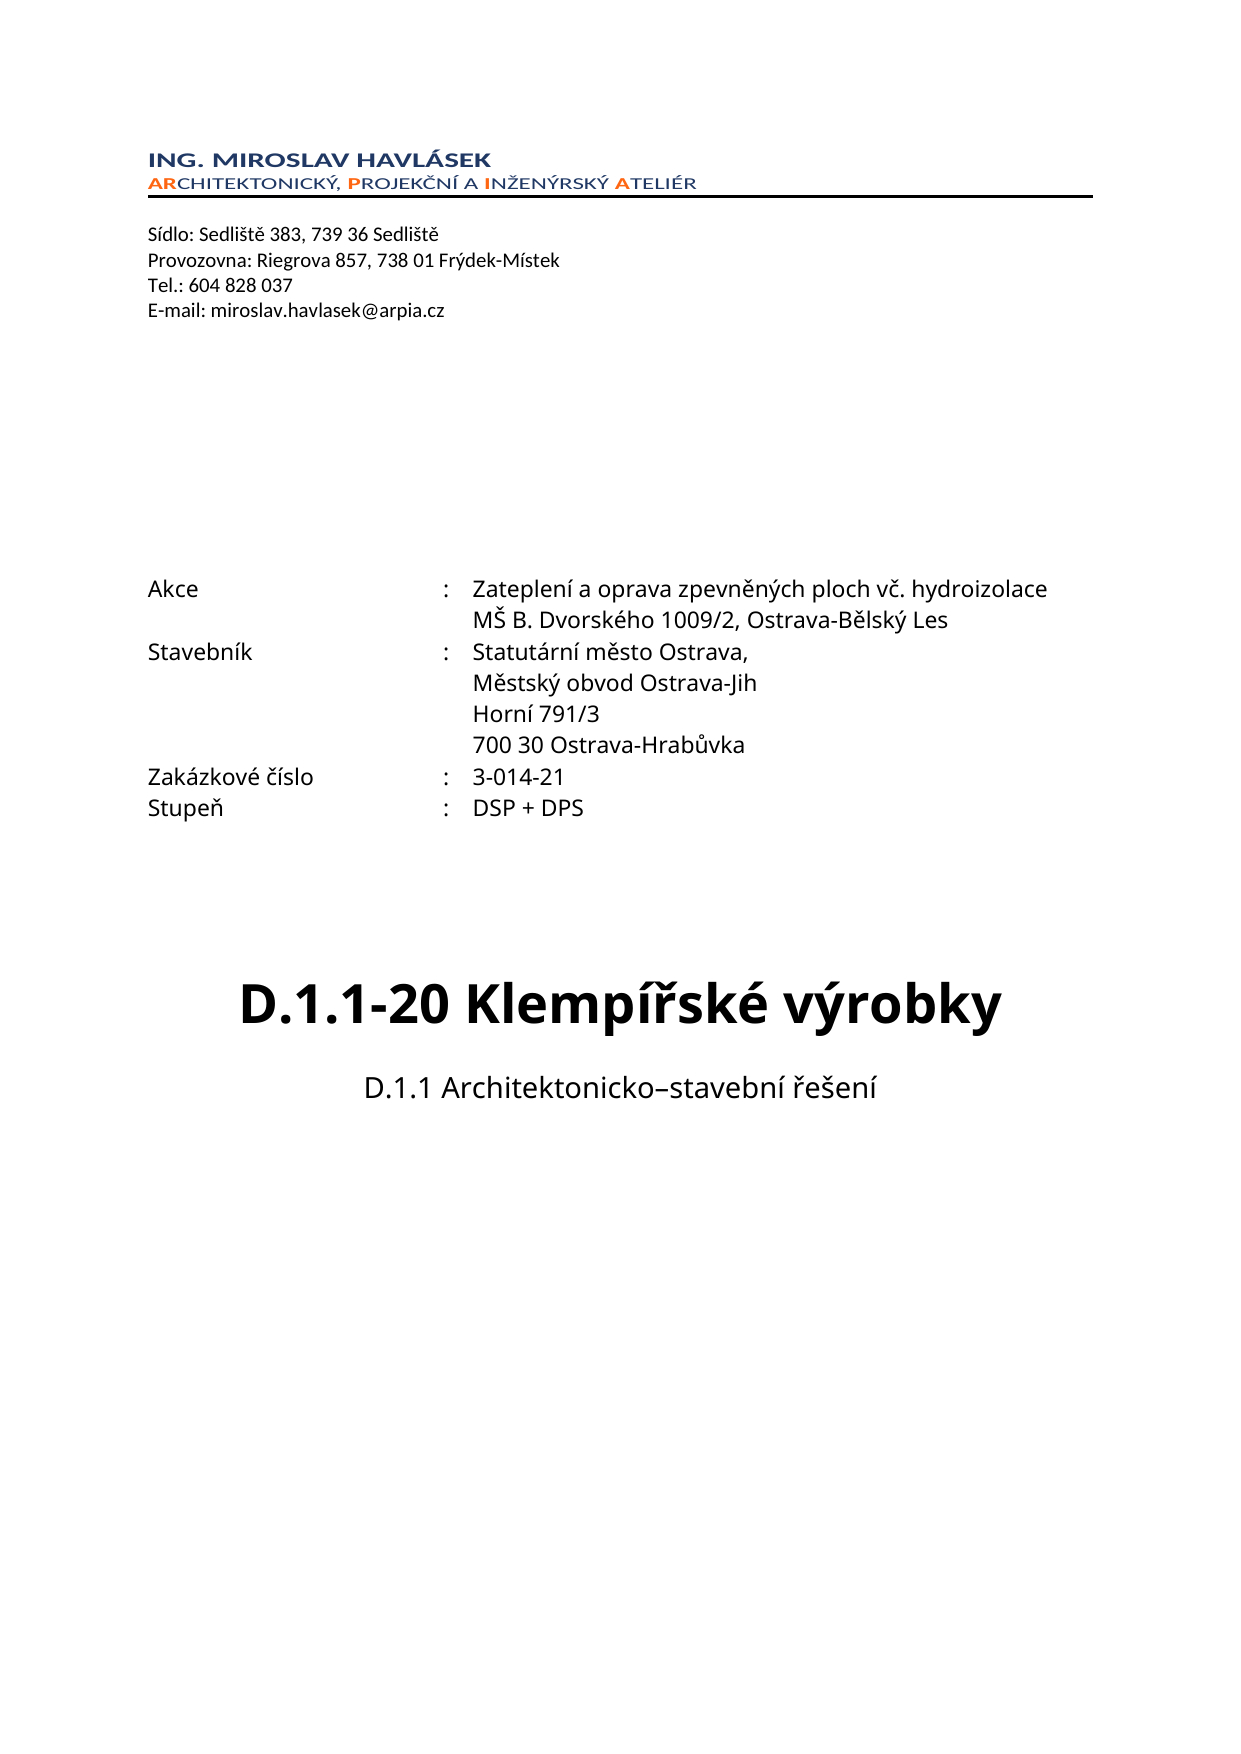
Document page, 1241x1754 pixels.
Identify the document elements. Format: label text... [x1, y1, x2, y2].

text Stupeň : DSP + DPS [148, 792, 1093, 823]
text Horní 791/3 [148, 698, 1093, 729]
text 700 30 Ostrava-Hrabůvka [148, 729, 1093, 761]
text E-mail: miroslav.havlasek@arpia.cz [148, 298, 1093, 323]
text D.1.1 Architektonicko–stavební řešení [148, 1067, 1093, 1107]
text Stavebník : Statutární město Ostrava, [148, 636, 1093, 667]
text Sídlo: Sedliště 383, 739 36 Sedliště [148, 221, 1093, 247]
text Akce : Zateplení a oprava zpevněných ploch vč. hydroizolace [148, 573, 1093, 604]
text Tel.: 604 828 037 [148, 272, 1093, 298]
text MŠ B. Dvorského 1009/2, Ostrava-Bělský Les [148, 604, 1093, 636]
text ING. MIROSLAV HAVLÁSEK [148, 148, 1093, 173]
text Zakázkové číslo : 3-014-21 [148, 761, 1093, 792]
text Provozovna: Riegrova 857, 738 01 Frýdek-Místek [148, 247, 1093, 272]
text D.1.1-20 Klempířské výrobky [148, 965, 1093, 1039]
text ARCHITEKTONICKÝ, PROJEKČNÍ A INŽENÝRSKÝ ATELIÉR [148, 173, 1093, 195]
text Městský obvod Ostrava-Jih [148, 667, 1093, 698]
